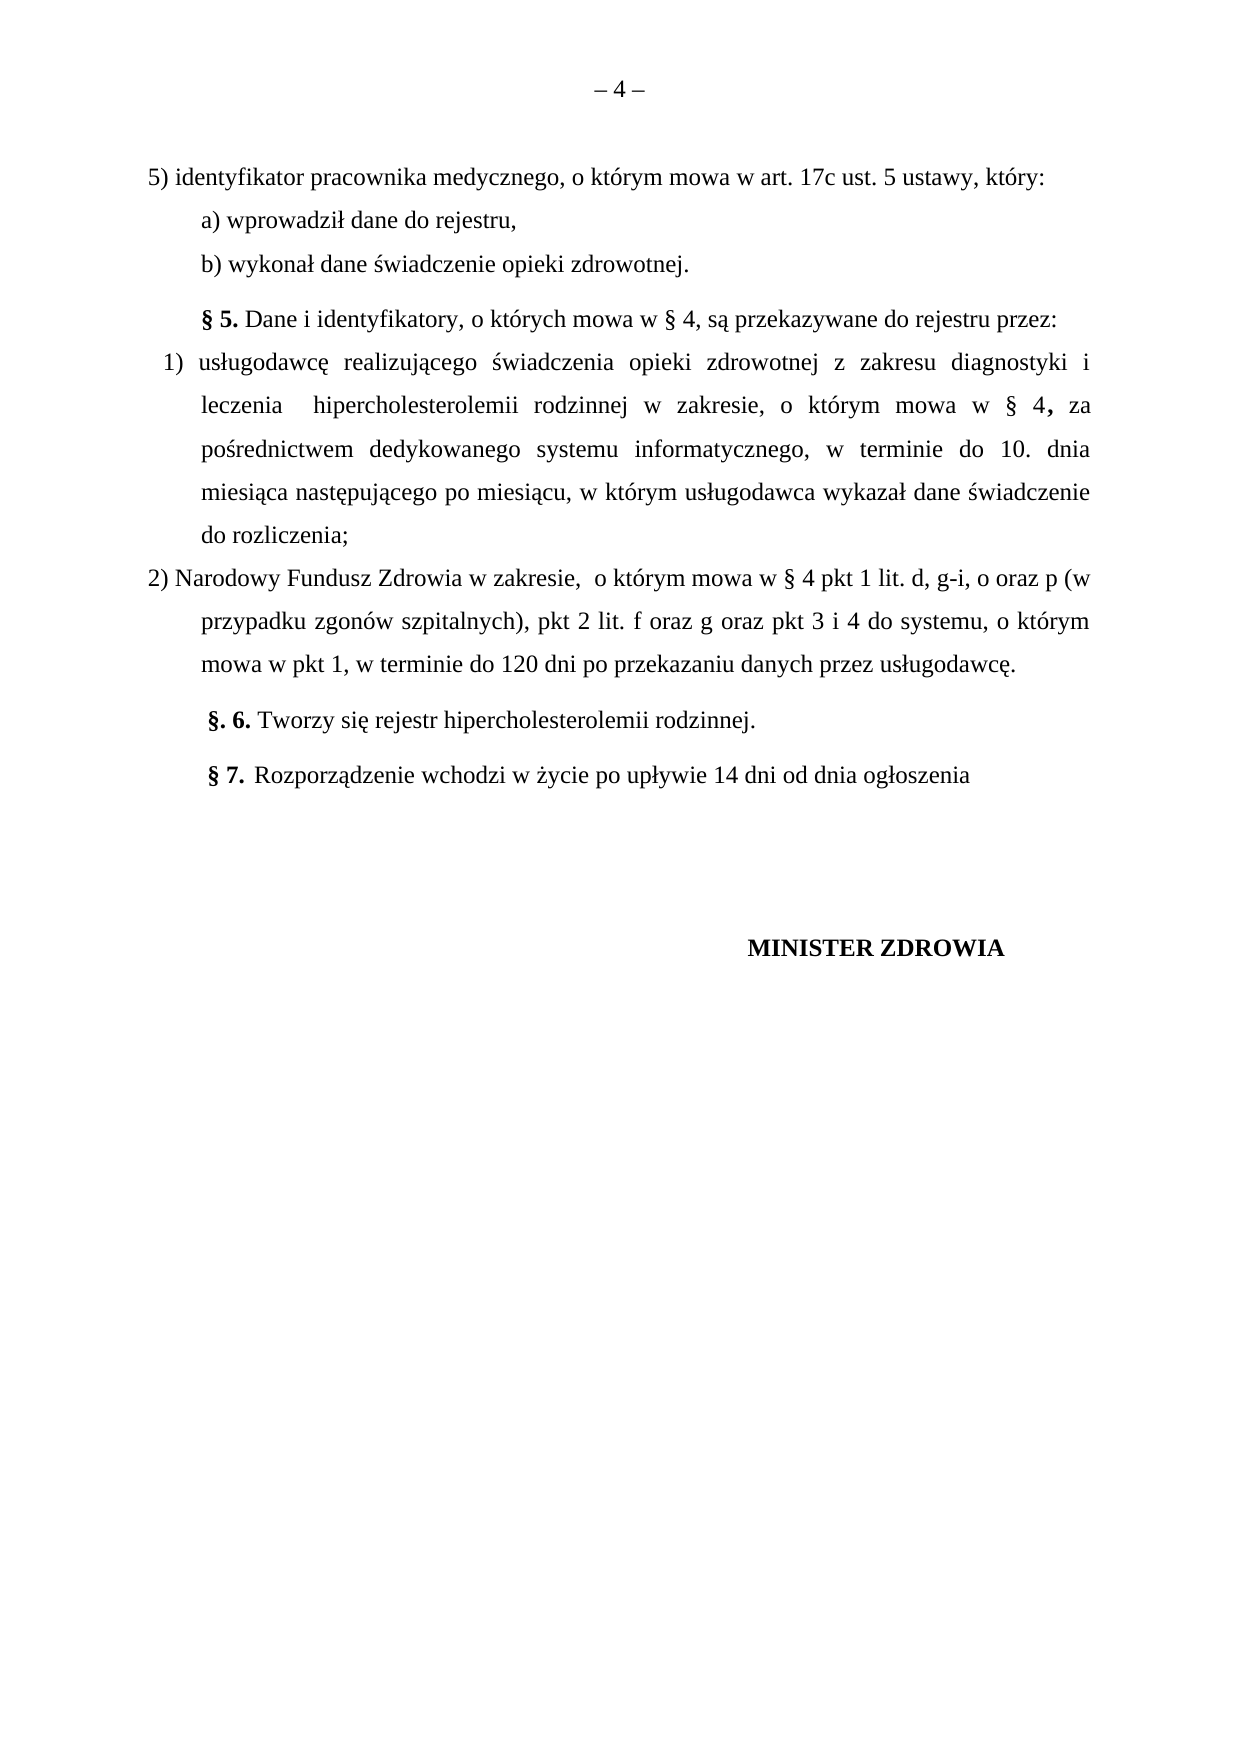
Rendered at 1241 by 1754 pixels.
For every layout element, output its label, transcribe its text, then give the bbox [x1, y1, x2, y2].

text MINISTER ZDROWIA [650, 933, 1091, 962]
text b) wykonał dane świadczenie opieki zdrowotnej. [201, 249, 1091, 277]
text § 5. Dane i identyfikatory, o których mowa w § 4, są przekazywane do rejestru przez: [148, 304, 1091, 333]
text 2) Narodowy Fundusz Zdrowia w zakresie, o którym mowa w § 4 pkt 1 lit. d, g-i, o oraz p (w przypadku zgonów szpitalnych), pkt 2 lit. f oraz g oraz pkt 3 i 4 do systemu, o którym mowa w pkt 1, w terminie do 120 dni po przekazaniu danych przez usługodawcę. [148, 563, 1091, 678]
text 5) identyfikator pracownika medycznego, o którym mowa w art. 17c ust. 5 ustawy, który: [148, 162, 1091, 191]
text 1) usługodawcę realizującego świadczenia opieki zdrowotnej z zakresu diagnostyki i leczenia hipercholesterolemii rodzinnej w zakresie, o którym mowa w § 4, za pośrednictwem dedykowanego systemu informatycznego, w terminie do 10. dnia miesiąca następującego po miesiącu, w którym usługodawca wykazał dane świadczenie do rozliczenia; [148, 347, 1091, 549]
text § 7. Rozporządzenie wchodzi w życie po upływie 14 dni od dnia ogłoszenia [148, 761, 1091, 789]
text a) wprowadził dane do rejestru, [201, 206, 1091, 234]
text §. 6. Tworzy się rejestr hipercholesterolemii rodzinnej. [148, 705, 1091, 734]
